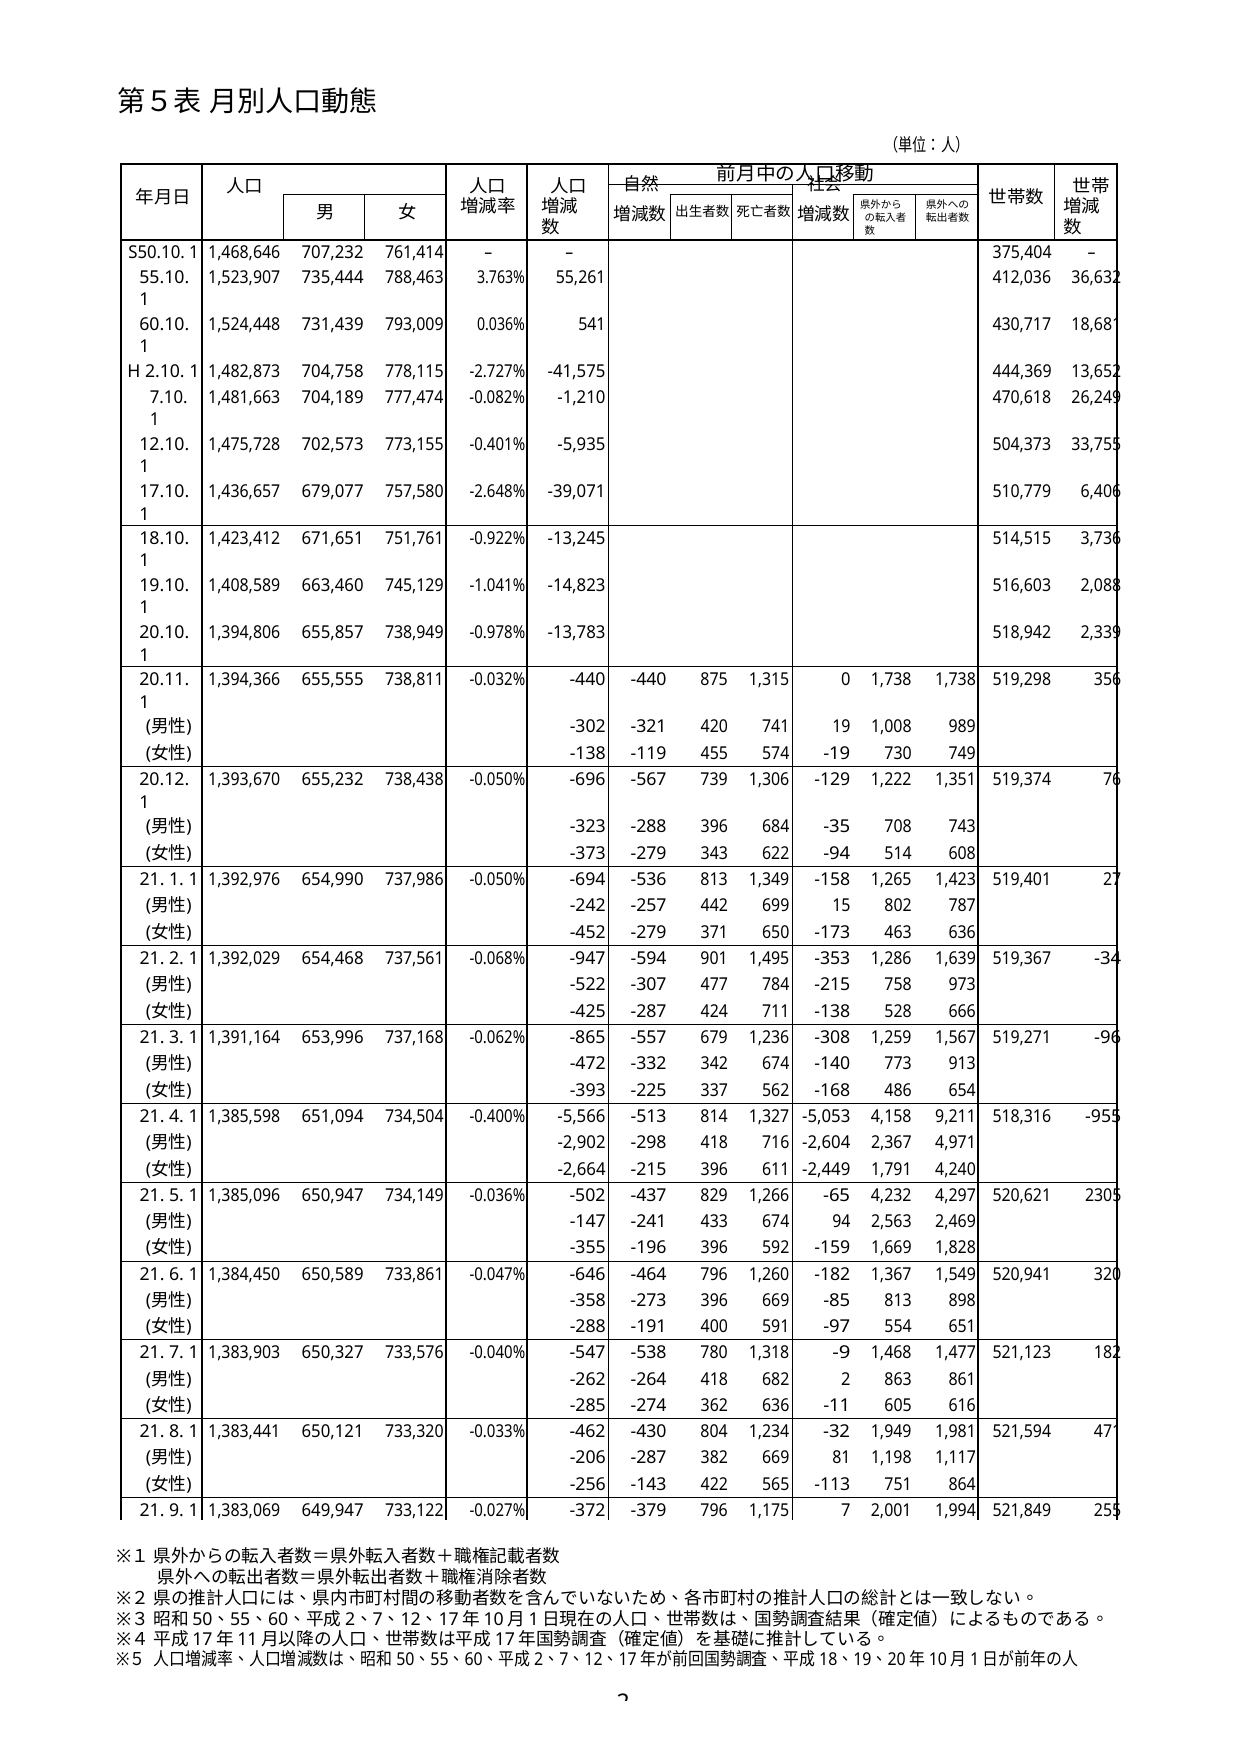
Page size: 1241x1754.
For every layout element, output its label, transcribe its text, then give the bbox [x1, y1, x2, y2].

text （単位：人） [884, 133, 1144, 157]
text ※４ 平成17年11月以降の人口、世帯数は平成17年国勢調査（確定値）を基礎に推計している。 [116, 1629, 1144, 1649]
text ※２ 県の推計人口には、県内市町村間の移動者数を含んでいないため、各市町村の推計人口の総計とは一致しない。 [116, 1588, 1144, 1608]
text ※３ 昭和50、55、60、平成2、7、12、17年10月1日現在の人口、世帯数は、国勢調査結果（確定値）によるものである。 [116, 1608, 1144, 1629]
subtitle 第５表 月別人口動態 [117, 82, 385, 120]
text ※１ 県外からの転入者数＝県外転入者数＋職権記載者数県外への転出者数＝県外転出者数＋職権消除者数 [116, 1546, 567, 1588]
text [116, 1649, 1091, 1669]
